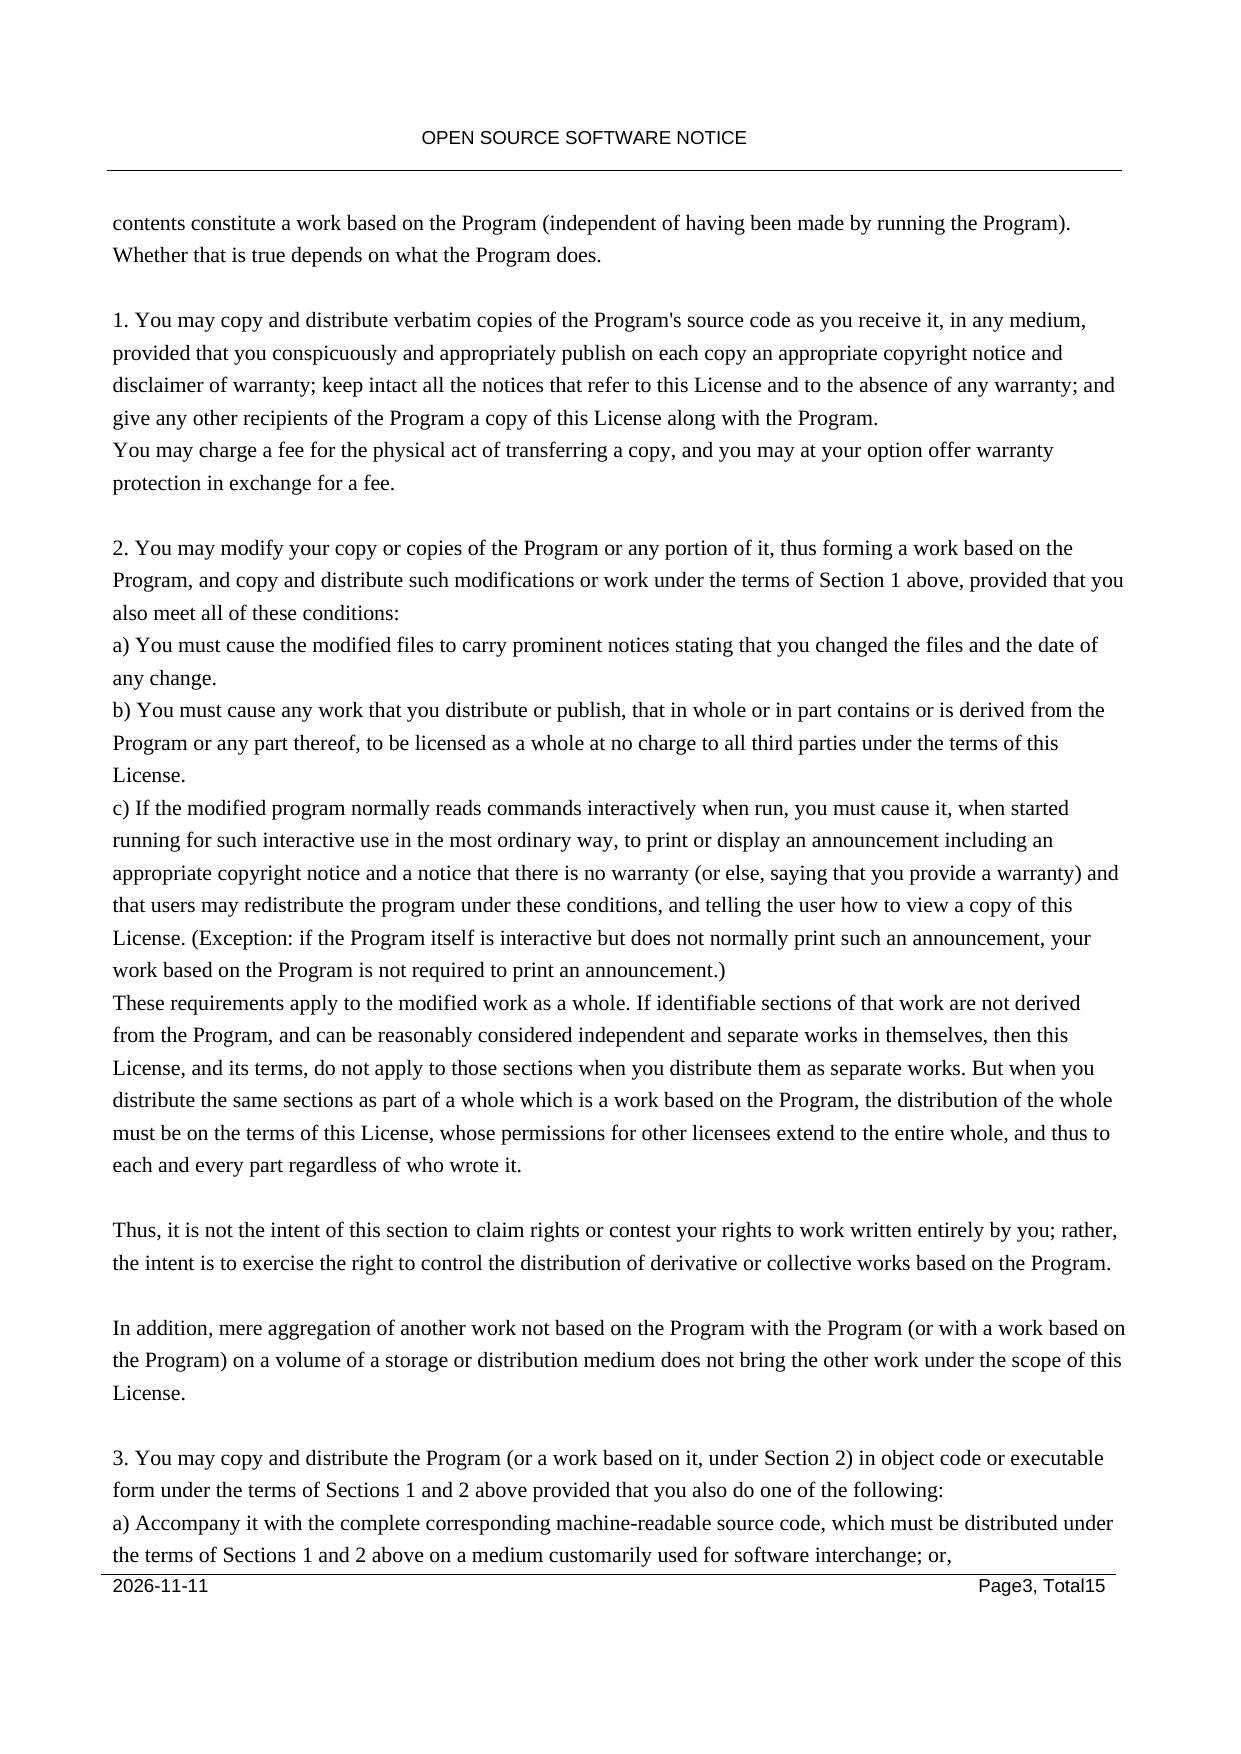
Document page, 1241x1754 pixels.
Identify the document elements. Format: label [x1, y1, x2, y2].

text [112, 206, 1128, 1571]
